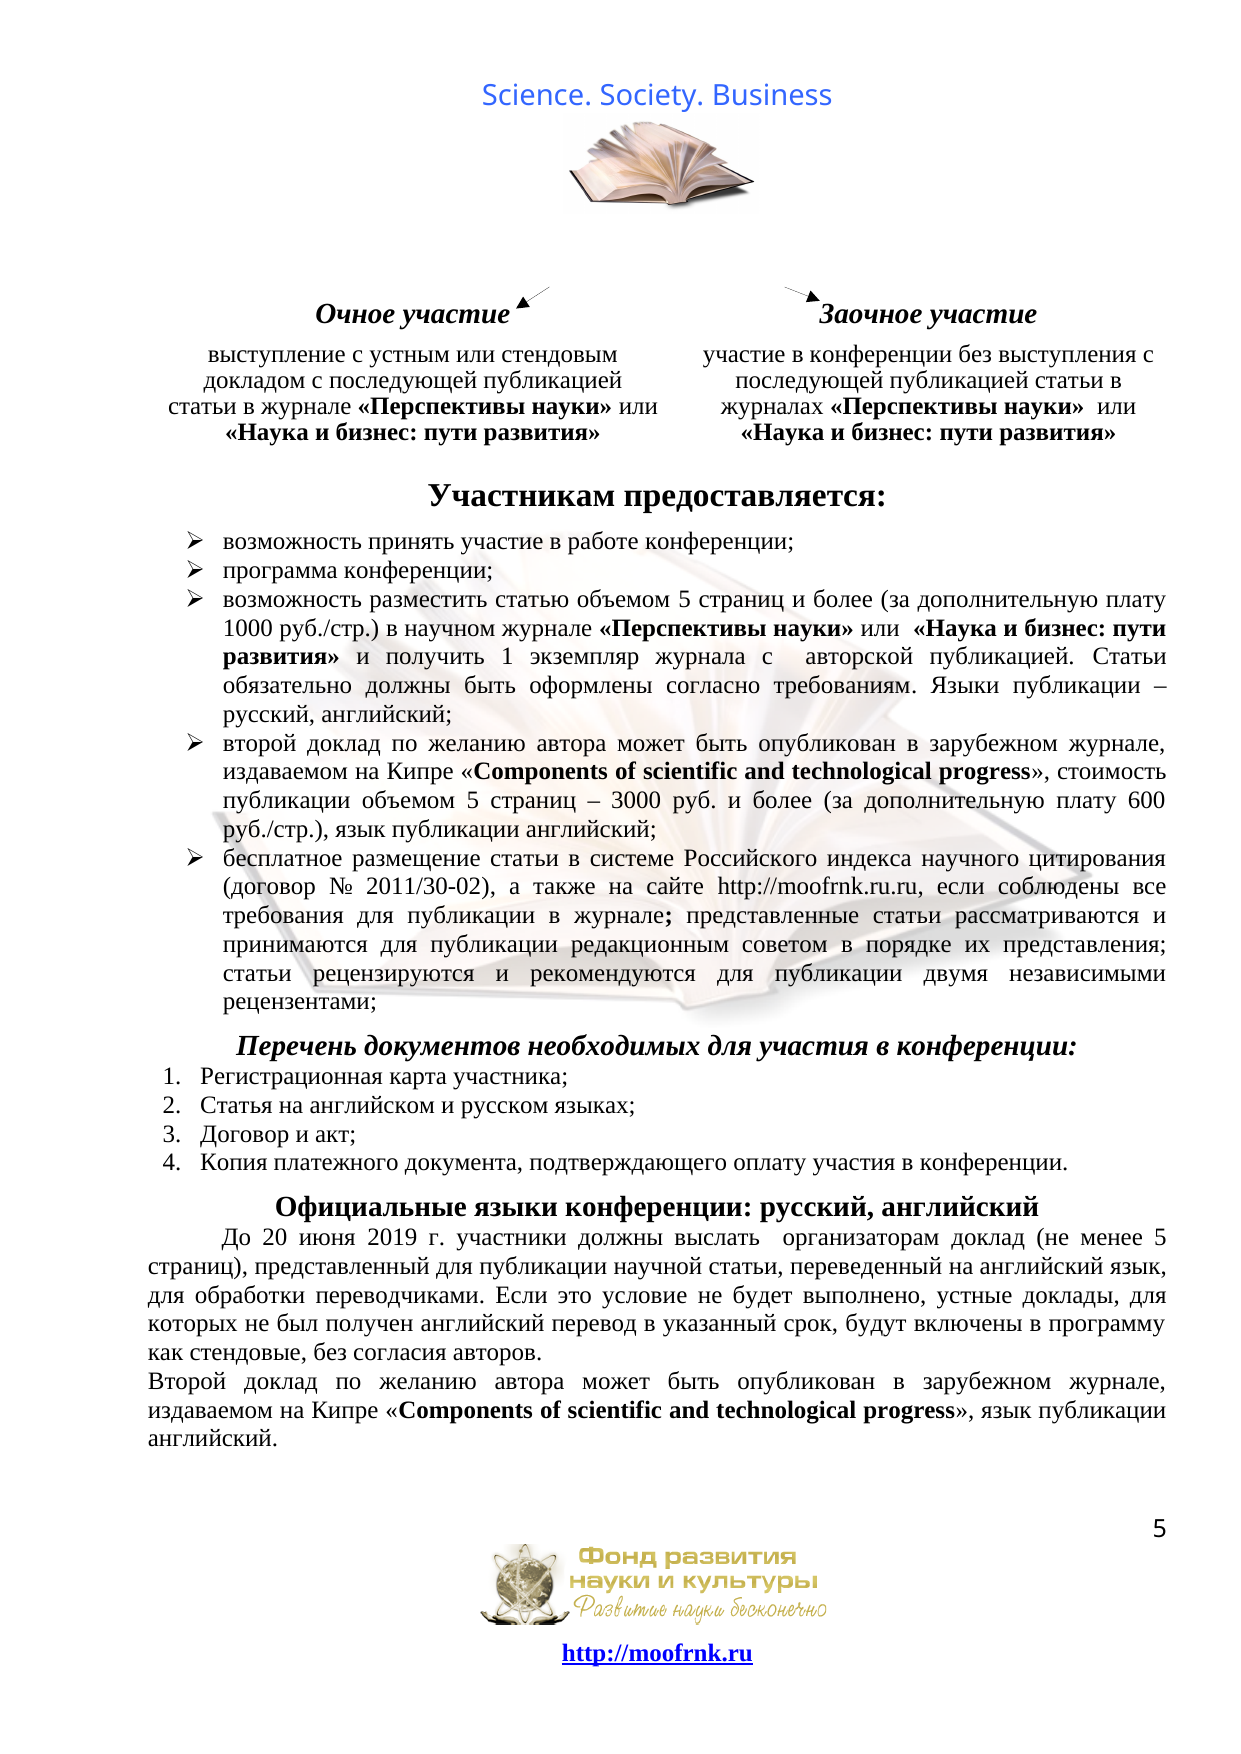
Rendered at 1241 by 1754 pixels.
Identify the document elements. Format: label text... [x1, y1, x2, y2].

list второй доклад по желанию автора может быть опубликован в зарубежном журнале, издаваемом на Кипре «Сomponents of scientific and technological progress», стоимость публикации объемом 5 страниц – 3000 руб. и более (за дополнительную плату 600 руб./стр.), язык публикации английский; [185, 728, 1167, 843]
text Второй доклад по желанию автора может быть опубликован в зарубежном журнале, издаваемом на Кипре «Сomponents of scientific and technological progress», язык публикации английский. [148, 1366, 1167, 1452]
table_header Очное участие выступление с устным или стендовым докладом с последующей публикацией статьи в журнале «Перспективы науки» или «Наука и бизнес: пути развития» [155, 287, 671, 463]
list Статья на английском и русском языках; [162, 1090, 1167, 1119]
text Перечень документов необходимых для участия в конференции: [148, 1028, 1167, 1061]
text До 20 июня 2019 г. участники должны выслать организаторам доклад (не менее 5 страниц), представленный для публикации научной статьи, переведенный на английский язык, для обработки переводчиками. Если это условиe не будет выполнено, устные доклады, для которых не был получен английский перевод в указанный срок, будут включены в программу как стендовые, без согласия авторов. [148, 1222, 1167, 1366]
list возможность разместить статью объемом 5 страниц и более (за дополнительную плату 1000 руб./стр.) в научном журнале «Перспективы науки» или «Наука и бизнес: пути развития» и получить 1 экземпляр журнала с авторской публикацией. Статьи обязательно должны быть оформлены согласно требованиям. Языки публикации – русский, английский; [185, 584, 1167, 728]
picture [563, 113, 760, 214]
text Участникам предоставляется: [148, 476, 1167, 514]
picture [480, 1544, 834, 1625]
list возможность принять участие в работе конференции; [185, 526, 1167, 555]
list программа конференции; [185, 555, 1167, 584]
list Договор и акт; [162, 1119, 1167, 1147]
list Копия платежного документа, подтверждающего оплату участия в конференции. [162, 1147, 1167, 1176]
list бесплатное размещение статьи в системе Российского индекса научного цитирования (договор № 2011/30-02), а также на сайте http://moofrnk.ru.ru, если соблюдены все требования для публикации в журнале; представленные статьи рассматриваются и принимаются для публикации редакционным советом в порядке их представления; статьи рецензируются и рекомендуются для публикации двумя независимыми рецензентами; [185, 843, 1167, 1015]
list Регистрационная карта участника; [162, 1061, 1167, 1090]
text Официальные языки конференции: русский, английский [148, 1189, 1167, 1222]
table_header Заочное участие участие в конференции без выступления с последующей публикацией статьи в журналах «Перспективы науки» или «Наука и бизнес: пути развития» [671, 287, 1186, 463]
